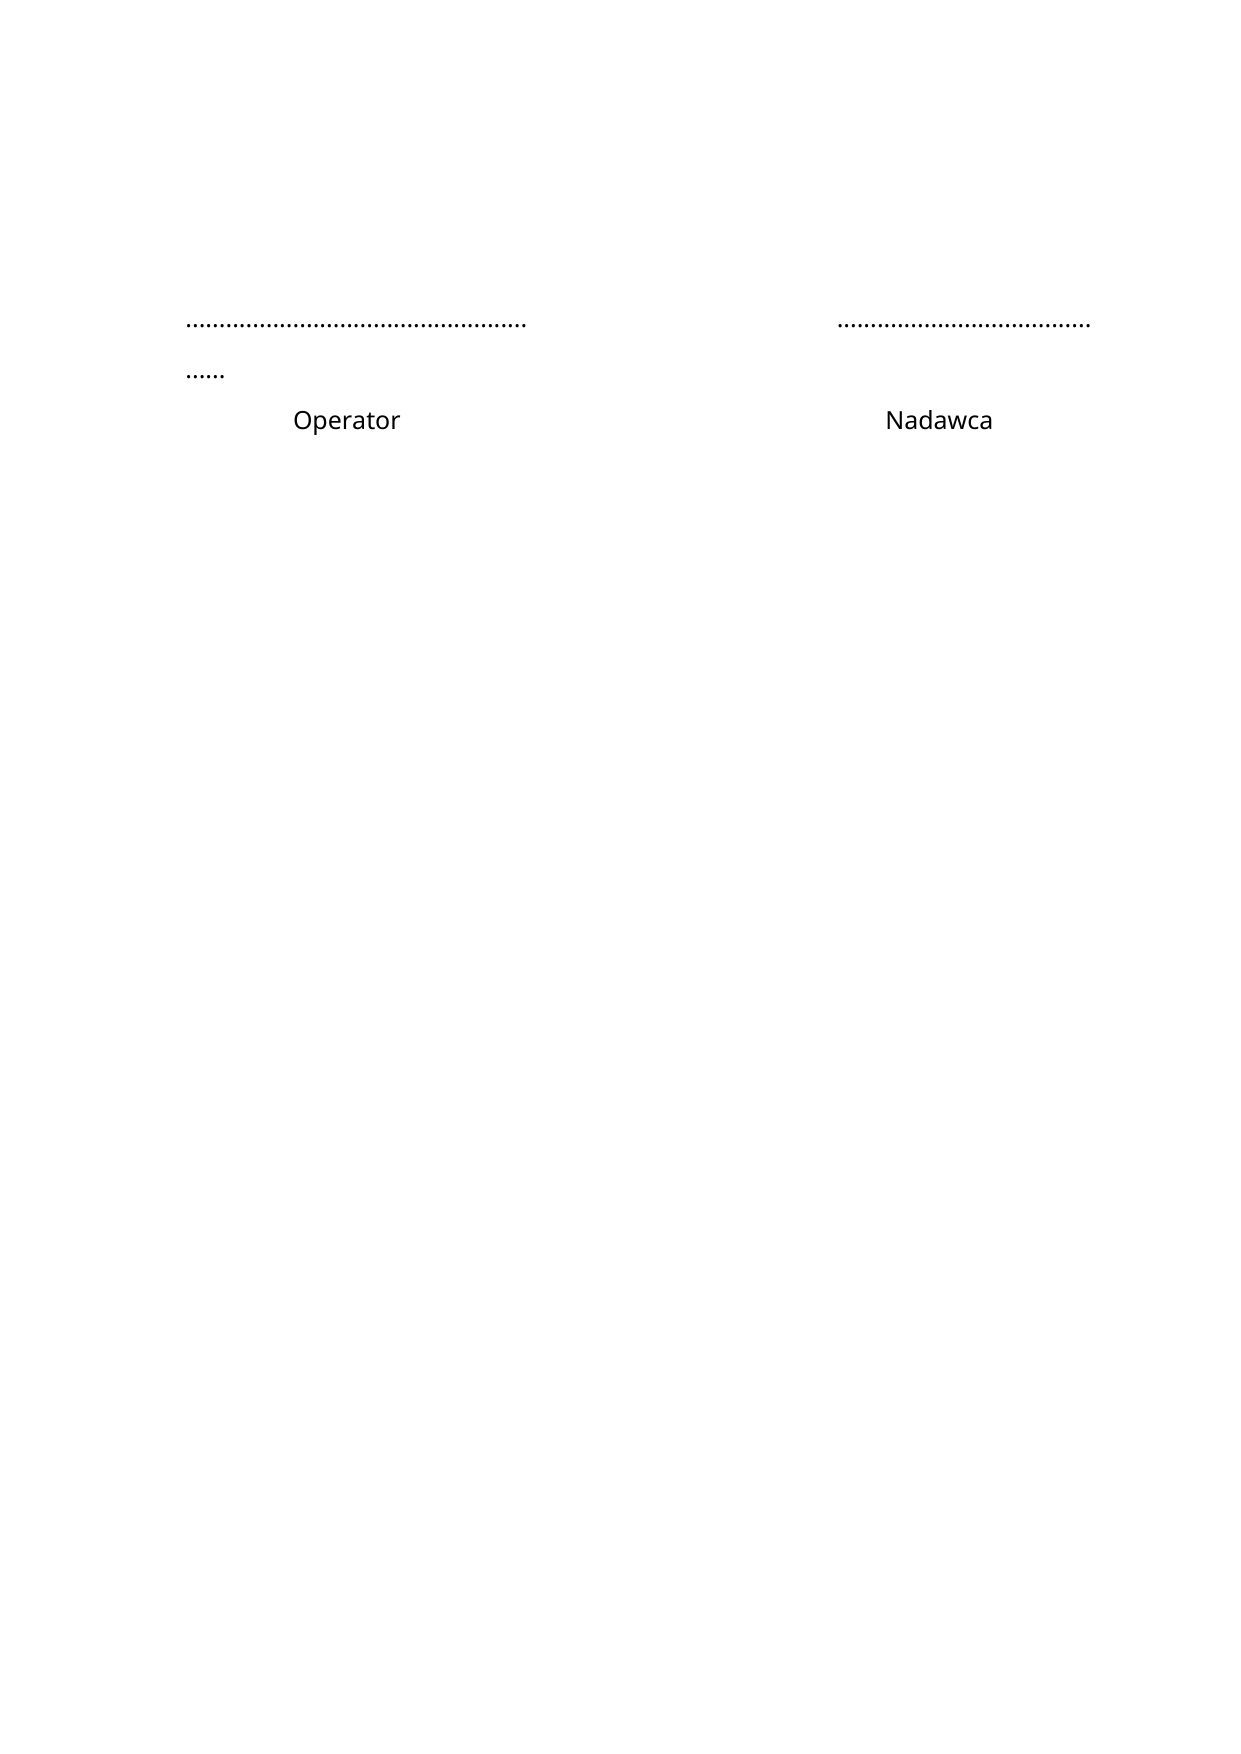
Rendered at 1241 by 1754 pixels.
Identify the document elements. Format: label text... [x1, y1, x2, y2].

text ................................................... ............................................ [185, 301, 1093, 386]
text Operator Nadawca [148, 403, 1093, 437]
